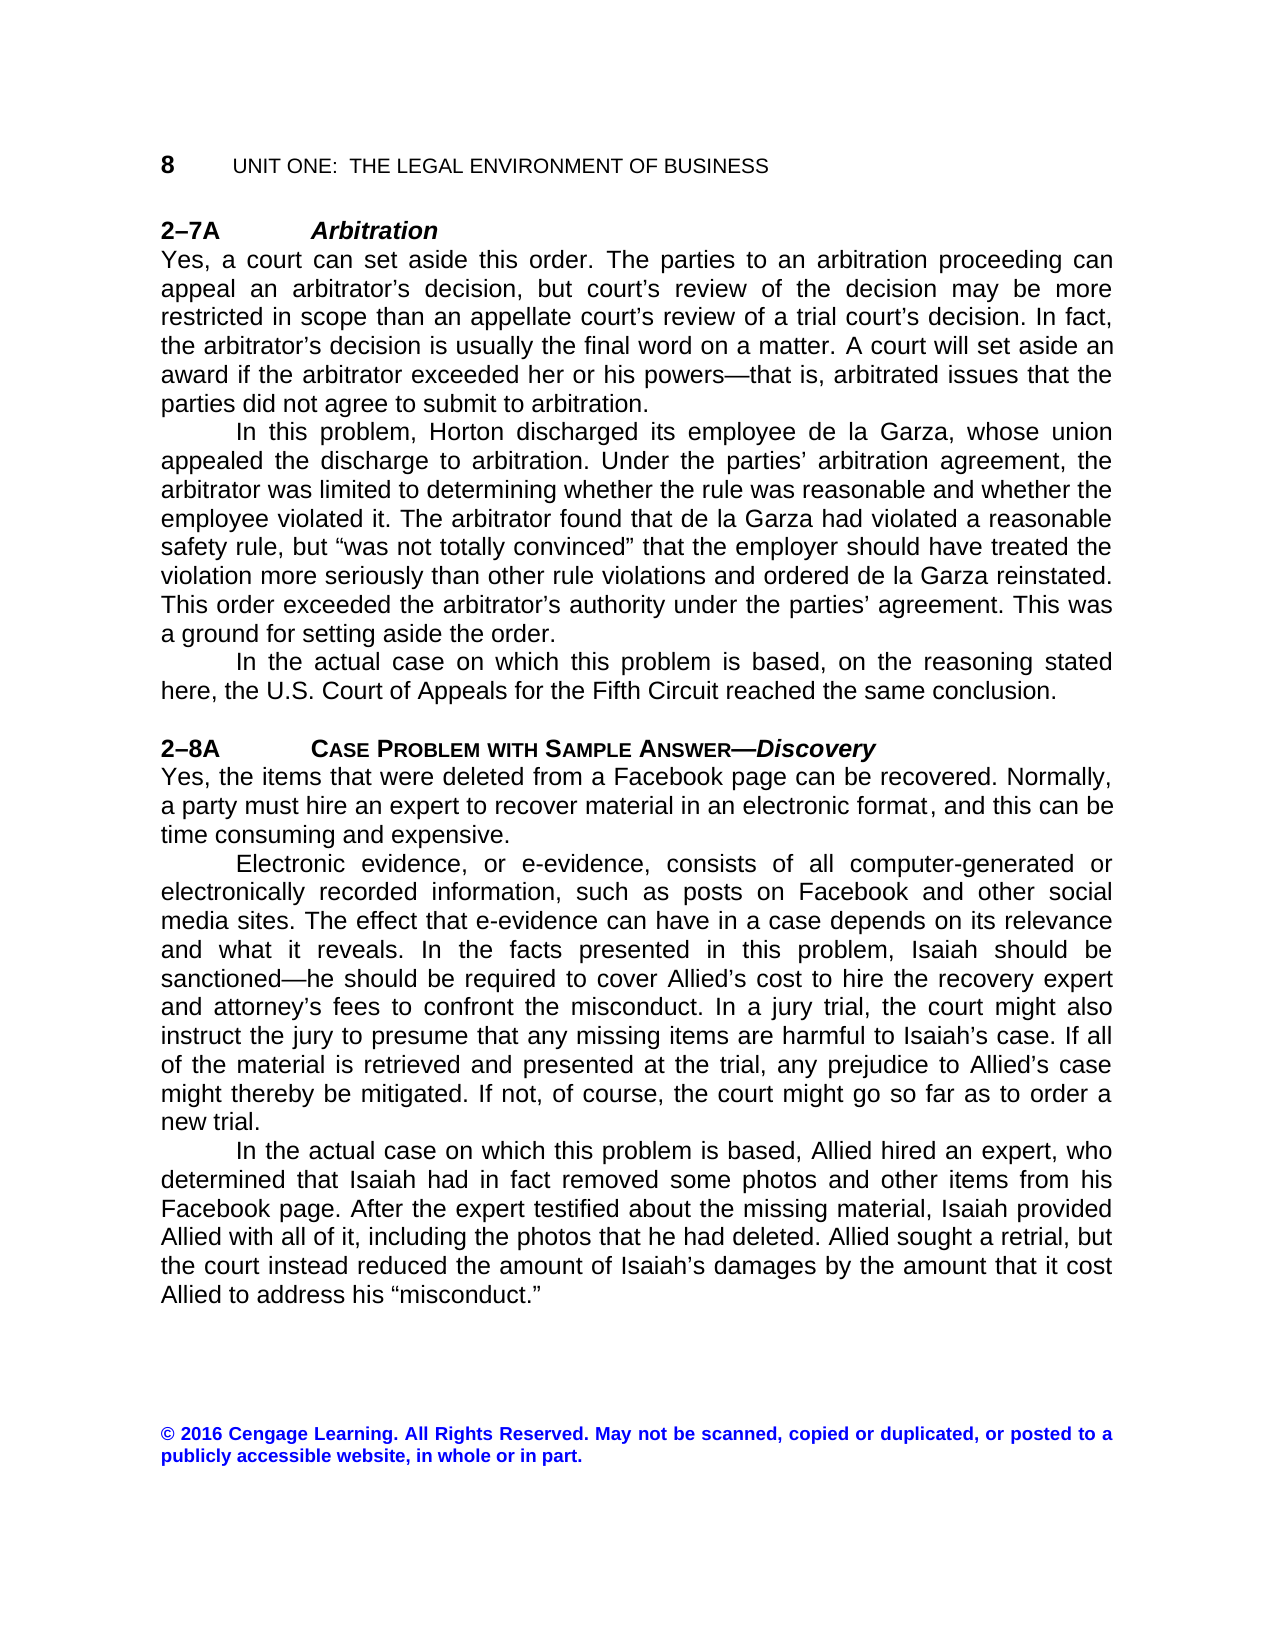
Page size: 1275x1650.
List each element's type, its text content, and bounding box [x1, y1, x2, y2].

text 2–8A Case Problem with Sample Answer—Discovery [161, 733, 1114, 762]
text In the actual case on which this problem is based, on the reasoning stated here, the U.S. Court of Appeals for the Fifth Circuit reached the same conclusion. [161, 647, 1114, 705]
text Yes, a court can set aside this order. The parties to an arbitration proceeding can appeal an arbitrator’s decision, but court’s review of the decision may be more restricted in scope than an appellate court’s review of a trial court’s decision. In fact, the arbitrator’s decision is usually the final word on a matter. A court will set aside an award if the arbitrator exceeded her or his powers—that is, arbitrated issues that the parties did not agree to submit to arbitration. [161, 245, 1114, 417]
text In the actual case on which this problem is based, Allied hired an expert, who determined that Isaiah had in fact removed some photos and other items from his Facebook page. After the expert testified about the missing material, Isaiah provided Allied with all of it, including the photos that he had deleted. Allied sought a retrial, but the court instead reduced the amount of Isaiah’s damages by the amount that it cost Allied to address his “misconduct.” [161, 1136, 1114, 1308]
text Yes, the items that were deleted from a Facebook page can be recovered. Normally, a party must hire an expert to recover material in an electronic format, and this can be time consuming and expensive. [161, 762, 1114, 848]
text In this problem, Horton discharged its employee de la Garza, whose union appealed the discharge to arbitration. Under the parties’ arbitration agreement, the arbitrator was limited to determining whether the rule was reasonable and whether the employee violated it. The arbitrator found that de la Garza had violated a reasonable safety rule, but “was not totally convinced” that the employer should have treated the violation more seriously than other rule violations and ordered de la Garza reinstated. This order exceeded the arbitrator’s authority under the parties’ agreement. This was a ground for setting aside the order. [161, 417, 1114, 647]
text 2–7A Arbitration [161, 216, 1114, 245]
text Electronic evidence, or e-evidence, consists of all computer-generated or electronically recorded information, such as posts on Facebook and other social media sites. The effect that e-evidence can have in a case depends on its relevance and what it reveals. In the facts presented in this problem, Isaiah should be sanctioned—he should be required to cover Allied’s cost to hire the recovery expert and attorney’s fees to confront the misconduct. In a jury trial, the court might also instruct the jury to presume that any missing items are harmful to Isaiah’s case. If all of the material is retrieved and presented at the trial, any prejudice to Allied’s case might thereby be mitigated. If not, of course, the court might go so far as to order a new trial. [161, 848, 1114, 1136]
